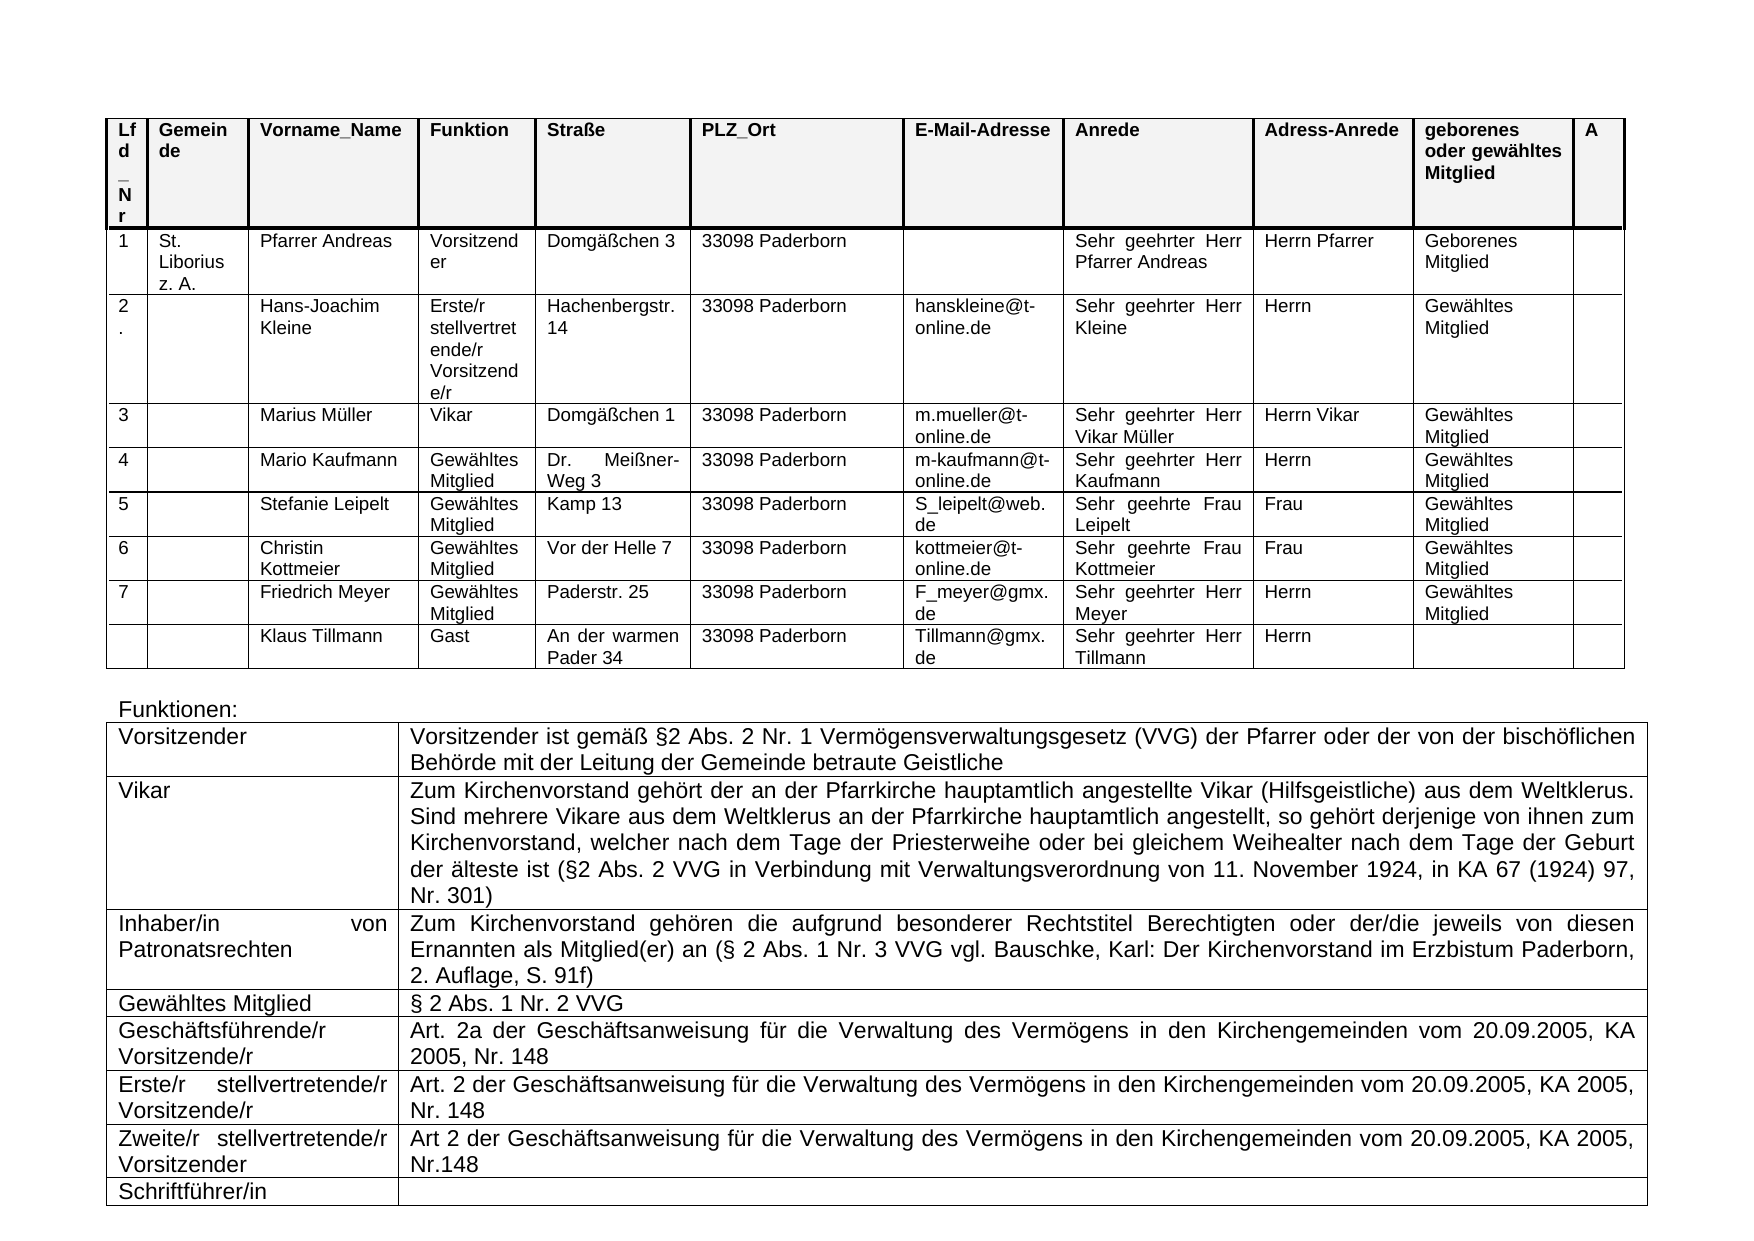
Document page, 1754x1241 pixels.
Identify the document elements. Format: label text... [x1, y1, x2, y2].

table_cell 3 [107, 403, 147, 447]
table_cell Vor der Helle 7 [536, 537, 690, 580]
text Funktionen: [118, 696, 1636, 722]
table_header Gemeinde [149, 119, 247, 226]
table_cell Sehr geehrter Herr Vikar Müller [1064, 404, 1253, 447]
table_cell 1 [107, 226, 147, 294]
table_cell Domgäßchen 3 [536, 230, 690, 294]
table_cell Geborenes Mitglied [1414, 230, 1573, 294]
table_cell Sehr geehrter Herr Kaufmann [1064, 448, 1253, 491]
table_cell Art. 2a der Geschäftsanweisung für die Verwaltung des Vermögens in den Kirchengemeinden vom 20.09.2005, KA 2005, Nr. 148 [399, 1017, 1647, 1070]
table_cell [1574, 294, 1624, 403]
table_cell Zweite/r stellvertretende/r Vorsitzender [107, 1125, 398, 1177]
table_cell 7 [107, 580, 147, 624]
table_cell [1574, 491, 1624, 536]
table_cell Vorsitzender [419, 230, 535, 294]
table_cell Herrn [1254, 295, 1413, 403]
table_cell Kamp 13 [536, 493, 690, 536]
table_cell Schriftführer/in [107, 1178, 398, 1204]
table_cell An der warmen Pader 34 [536, 625, 690, 668]
table_cell Gast [419, 625, 535, 668]
table_cell [1574, 447, 1624, 491]
table_cell Gewähltes Mitglied [1414, 581, 1573, 624]
table_cell Gewähltes Mitglied [1414, 404, 1573, 447]
table_cell 33098 Paderborn [691, 230, 903, 294]
table_cell 6 [107, 536, 147, 580]
table_cell Klaus Tillmann [249, 625, 418, 668]
table_cell m-kaufmann@t-online.de [904, 448, 1063, 491]
table_cell Gewähltes Mitglied [419, 581, 535, 624]
table_cell 4 [107, 447, 147, 491]
table_cell Stefanie Leipelt [249, 493, 418, 536]
table_cell Herrn [1254, 448, 1413, 491]
table_cell Sehr geehrter Herr Kleine [1064, 295, 1253, 403]
table_cell Zum Kirchenvorstand gehören die aufgrund besonderer Rechtstitel Berechtigten oder der/die jeweils von diesen Ernannten als Mitglied(er) an (§ 2 Abs. 1 Nr. 3 VVG vgl. Bauschke, Karl: Der Kirchenvorstand im Erzbistum Paderborn, 2. Auflage, S. 91f) [399, 910, 1647, 988]
table_cell 2 . [107, 294, 147, 403]
table_cell Erste/r stellvertretende/r Vorsitzende/r [107, 1071, 398, 1123]
table_cell Gewähltes Mitglied [1414, 537, 1573, 580]
table_header E-Mail-Adresse [905, 119, 1062, 226]
table_header A [1575, 119, 1623, 226]
table_cell Zum Kirchenvorstand gehört der an der Pfarrkirche hauptamtlich angestellte Vikar (Hilfsgeistliche) aus dem Weltklerus. Sind mehrere Vikare aus dem Weltklerus an der Pfarrkirche hauptamtlich angestellt, so gehört derjenige von ihnen zum Kirchenvorstand, welcher nach dem Tage der Priesterweihe oder bei gleichem Weihealter nach dem Tage der Geburt der älteste ist (§2 Abs. 2 VVG in Verbindung mit Verwaltungsverordnung von 11. November 1924, in KA 67 (1924) 97, Nr. 301) [399, 777, 1647, 908]
table_cell Friedrich Meyer [249, 581, 418, 624]
table_cell Paderstr. 25 [536, 581, 690, 624]
table_cell Pfarrer Andreas [249, 230, 418, 294]
table_cell Herrn [1254, 625, 1413, 668]
table_header Vorname_Name [250, 119, 417, 226]
table_cell Vikar [419, 404, 535, 447]
table_cell Art 2 der Geschäftsanweisung für die Verwaltung des Vermögens in den Kirchengemeinden vom 20.09.2005, KA 2005, Nr.148 [399, 1125, 1647, 1177]
table_cell Sehr geehrter Herr Pfarrer Andreas [1064, 230, 1253, 294]
table_cell S_leipelt@web.de [904, 493, 1063, 536]
table_header Lfd_Nr [108, 119, 146, 226]
table_cell [148, 493, 248, 536]
table_cell Gewähltes Mitglied [1414, 493, 1573, 536]
table_cell Marius Müller [249, 404, 418, 447]
table_cell Sehr geehrter Herr Meyer [1064, 581, 1253, 624]
table_cell Gewähltes Mitglied [419, 493, 535, 536]
table_cell [1574, 403, 1624, 447]
table_cell Art. 2 der Geschäftsanweisung für die Verwaltung des Vermögens in den Kirchengemeinden vom 20.09.2005, KA 2005, Nr. 148 [399, 1071, 1647, 1123]
table_cell [1574, 580, 1624, 624]
table_cell Hachenbergstr. 14 [536, 295, 690, 403]
table_cell Gewähltes Mitglied [419, 537, 535, 580]
table_cell F_meyer@gmx.de [904, 581, 1063, 624]
table_cell [148, 537, 248, 580]
table_cell 33098 Paderborn [691, 295, 903, 403]
table_cell Frau [1254, 537, 1413, 580]
table_cell kottmeier@t-online.de [904, 537, 1063, 580]
table_cell Gewähltes Mitglied [1414, 448, 1573, 491]
table_cell [399, 1178, 1647, 1204]
table_header Funktion [420, 119, 534, 226]
table_cell Frau [1254, 493, 1413, 536]
table_cell § 2 Abs. 1 Nr. 2 VVG [399, 990, 1647, 1016]
table_cell Tillmann@gmx.de [904, 625, 1063, 668]
table_cell [148, 448, 248, 491]
table_cell [148, 404, 248, 447]
table_cell 5 [107, 491, 147, 536]
table_header geborenes oder gewähltes Mitglied [1415, 119, 1572, 226]
table_header Vorsitzender ist gemäß §2 Abs. 2 Nr. 1 Vermögensverwaltungsgesetz (VVG) der Pfarrer oder der von der bischöflichen Behörde mit der Leitung der Gemeinde betraute Geistliche [399, 723, 1647, 776]
table_cell [904, 230, 1063, 294]
table_cell Hans-Joachim Kleine [249, 295, 418, 403]
table_cell Mario Kaufmann [249, 448, 418, 491]
table_cell [148, 581, 248, 624]
table_cell Geschäftsführende/r Vorsitzende/r [107, 1017, 398, 1070]
table_cell Inhaber/in von Patronatsrechten [107, 910, 398, 988]
table_header PLZ_Ort [692, 119, 902, 226]
table_cell Vikar [107, 777, 398, 908]
table_cell Sehr geehrte Frau Kottmeier [1064, 537, 1253, 580]
table_cell Sehr geehrter Herr Tillmann [1064, 625, 1253, 668]
table_cell 33098 Paderborn [691, 448, 903, 491]
table_cell [1574, 624, 1624, 668]
table_cell Herrn [1254, 581, 1413, 624]
table_cell St. Liborius z. A. [148, 230, 248, 294]
table_header Adress-Anrede [1255, 119, 1412, 226]
table_cell 33098 Paderborn [691, 581, 903, 624]
table_cell 33098 Paderborn [691, 537, 903, 580]
table_cell 33098 Paderborn [691, 404, 903, 447]
table_cell m.mueller@t-online.de [904, 404, 1063, 447]
table_cell Erste/r stellvertretende/r Vorsitzende/r [419, 295, 535, 403]
table_cell Sehr geehrte Frau Leipelt [1064, 493, 1253, 536]
table_cell hanskleine@t-online.de [904, 295, 1063, 403]
table_cell [1414, 625, 1573, 668]
table_cell Gewähltes Mitglied [107, 990, 398, 1016]
table_cell Gewähltes Mitglied [1414, 295, 1573, 403]
table_cell [148, 625, 248, 668]
table_cell 33098 Paderborn [691, 493, 903, 536]
table_cell [1574, 536, 1624, 580]
table_cell Domgäßchen 1 [536, 404, 690, 447]
table_cell [148, 295, 248, 403]
table_cell 33098 Paderborn [691, 625, 903, 668]
table_cell [107, 624, 147, 668]
table_header Vorsitzender [107, 723, 398, 776]
table_cell Gewähltes Mitglied [419, 448, 535, 491]
table_cell Dr. Meißner-Weg 3 [536, 448, 690, 491]
table_cell [1574, 226, 1624, 294]
table_header Anrede [1065, 119, 1252, 226]
table_cell Herrn Vikar [1254, 404, 1413, 447]
table_cell Herrn Pfarrer [1254, 230, 1413, 294]
table_cell Christin Kottmeier [249, 537, 418, 580]
table_header Straße [537, 119, 689, 226]
